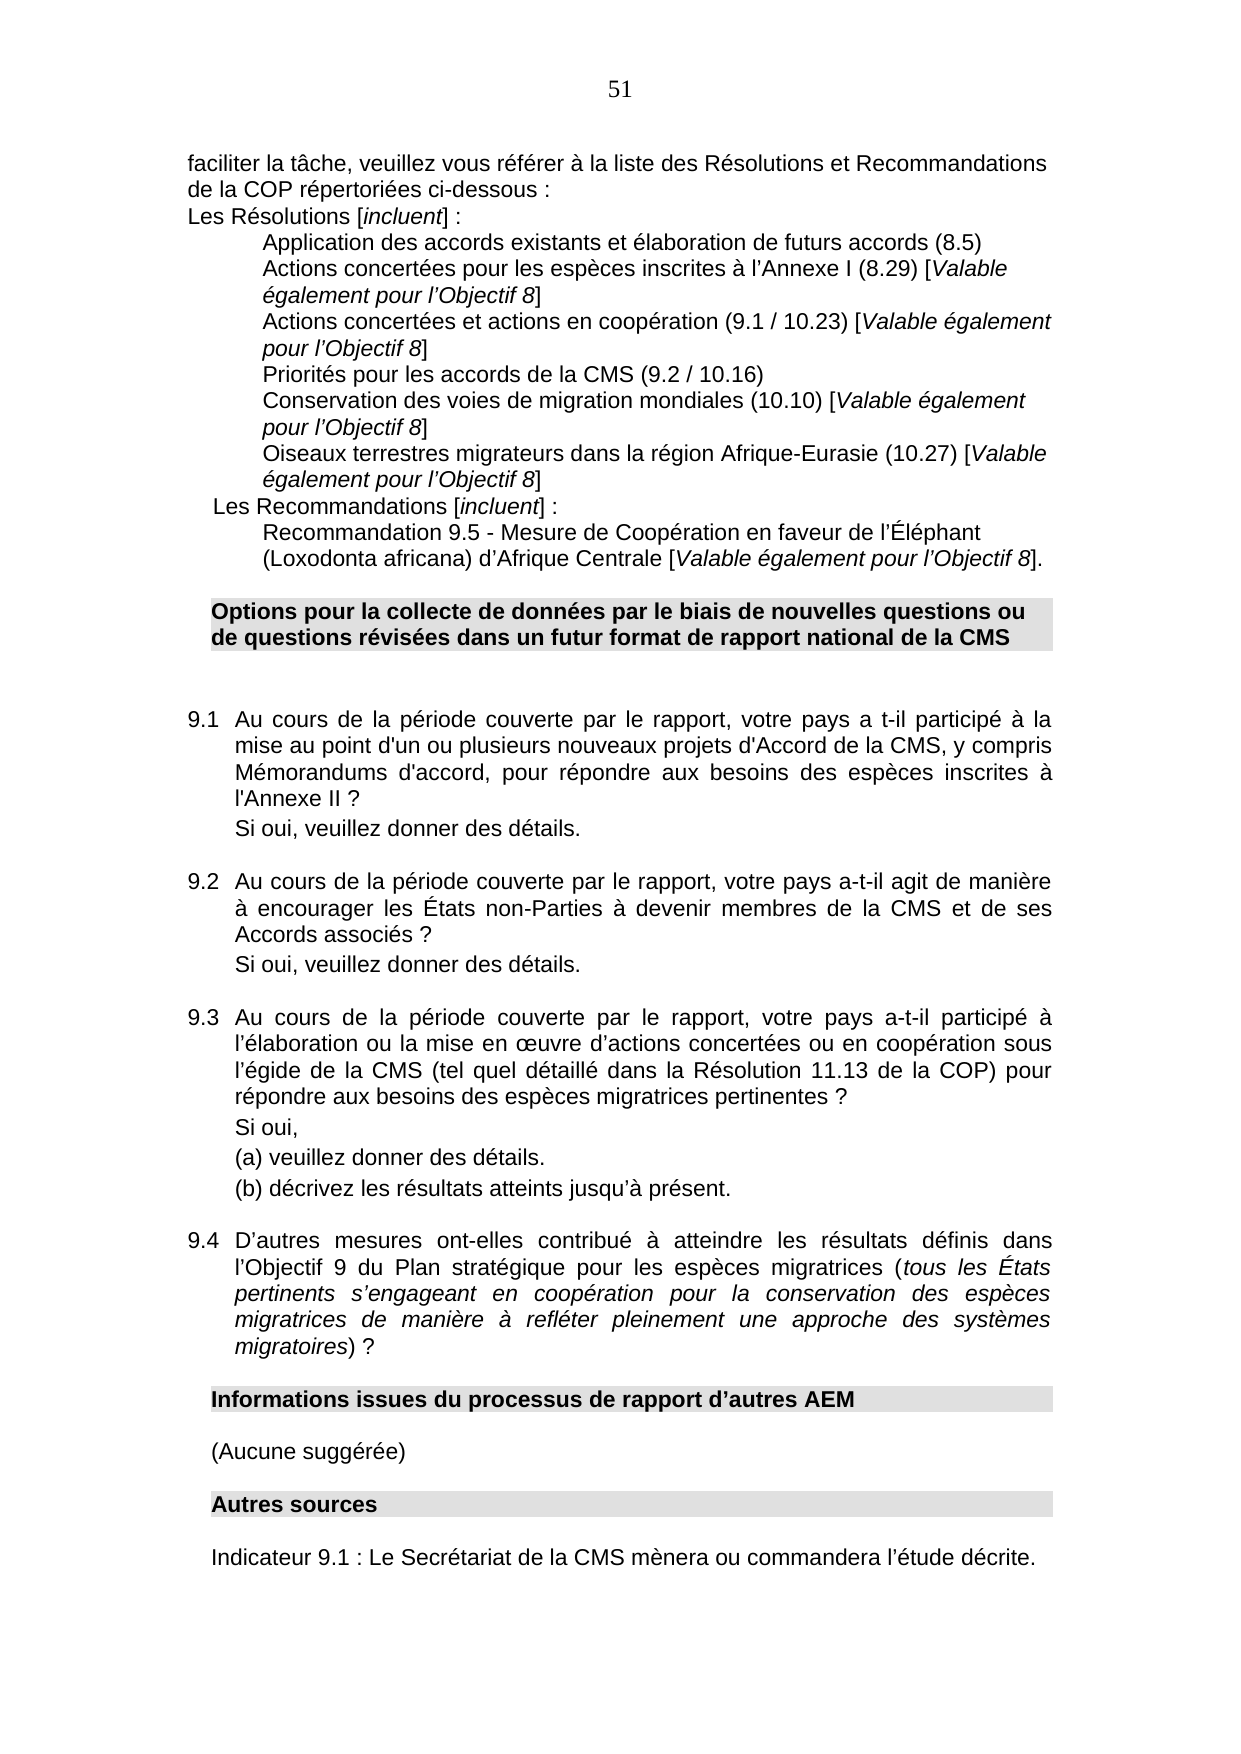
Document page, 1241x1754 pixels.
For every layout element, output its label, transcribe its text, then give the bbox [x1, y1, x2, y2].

text (b) décrivez les résultats atteints jusqu’à présent. [234, 1175, 1053, 1201]
text Oiseaux terrestres migrateurs dans la région Afrique-Eurasie (10.27) [Valable également pour l’Objectif 8] [262, 440, 1053, 493]
text 9.2 Au cours de la période couverte par le rapport, votre pays a-t-il agit de manière à encourager les États non-Parties à devenir membres de la CMS et de ses Accords associés ? [187, 868, 1053, 947]
text (Aucune suggérée) [211, 1438, 1053, 1464]
text Informations issues du processus de rapport d’autres AEM [211, 1386, 1053, 1412]
text 9.1 Au cours de la période couverte par le rapport, votre pays a t-il participé à la mise au point d'un ou plusieurs nouveaux projets d'Accord de la CMS, y compris Mémorandums d'accord, pour répondre aux besoins des espèces inscrites à l'Annexe II ? [187, 706, 1053, 811]
text Si oui, [234, 1114, 1053, 1140]
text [187, 150, 1053, 203]
text Actions concertées pour les espèces inscrites à l’Annexe I (8.29) [Valable également pour l’Objectif 8] [262, 255, 1053, 308]
text Priorités pour les accords de la CMS (9.2 / 10.16) [262, 361, 1053, 387]
text Conservation des voies de migration mondiales (10.10) [Valable également pour l’Objectif 8] [262, 387, 1053, 440]
text Les Recommandations [incluent] : [187, 493, 1053, 519]
text Si oui, veuillez donner des détails. [234, 951, 1053, 978]
text Actions concertées et actions en coopération (9.1 / 10.23) [Valable également pour l’Objectif 8] [262, 308, 1053, 361]
text 9.3 Au cours de la période couverte par le rapport, votre pays a-t-il participé à l’élaboration ou la mise en œuvre d’actions concertées ou en coopération sous l’égide de la CMS (tel quel détaillé dans la Résolution 11.13 de la COP) pour répondre aux besoins des espèces migratrices pertinentes ? [187, 1004, 1053, 1109]
text Autres sources [211, 1491, 1053, 1517]
text (a) veuillez donner des détails. [234, 1144, 1053, 1171]
text Options pour la collecte de données par le biais de nouvelles questions ou de questions révisées dans un futur format de rapport national de la CMS [211, 598, 1053, 651]
text 9.4 D’autres mesures ont-elles contribué à atteindre les résultats définis dans l’Objectif 9 du Plan stratégique pour les espèces migratrices (tous les États pertinents s’engageant en coopération pour la conservation des espèces migratrices de manière à refléter pleinement une approche des systèmes migratoires) ? [187, 1227, 1053, 1359]
text Si oui, veuillez donner des détails. [234, 815, 1053, 842]
text Recommandation 9.5 - Mesure de Coopération en faveur de l’Éléphant (Loxodonta africana) d’Afrique Centrale [Valable également pour l’Objectif 8]. [262, 519, 1053, 572]
text Les Résolutions [incluent] : [187, 203, 1053, 229]
text Indicateur 9.1 : Le Secrétariat de la CMS mènera ou commandera l’étude décrite. [211, 1544, 1053, 1570]
text Application des accords existants et élaboration de futurs accords (8.5) [262, 229, 1053, 255]
